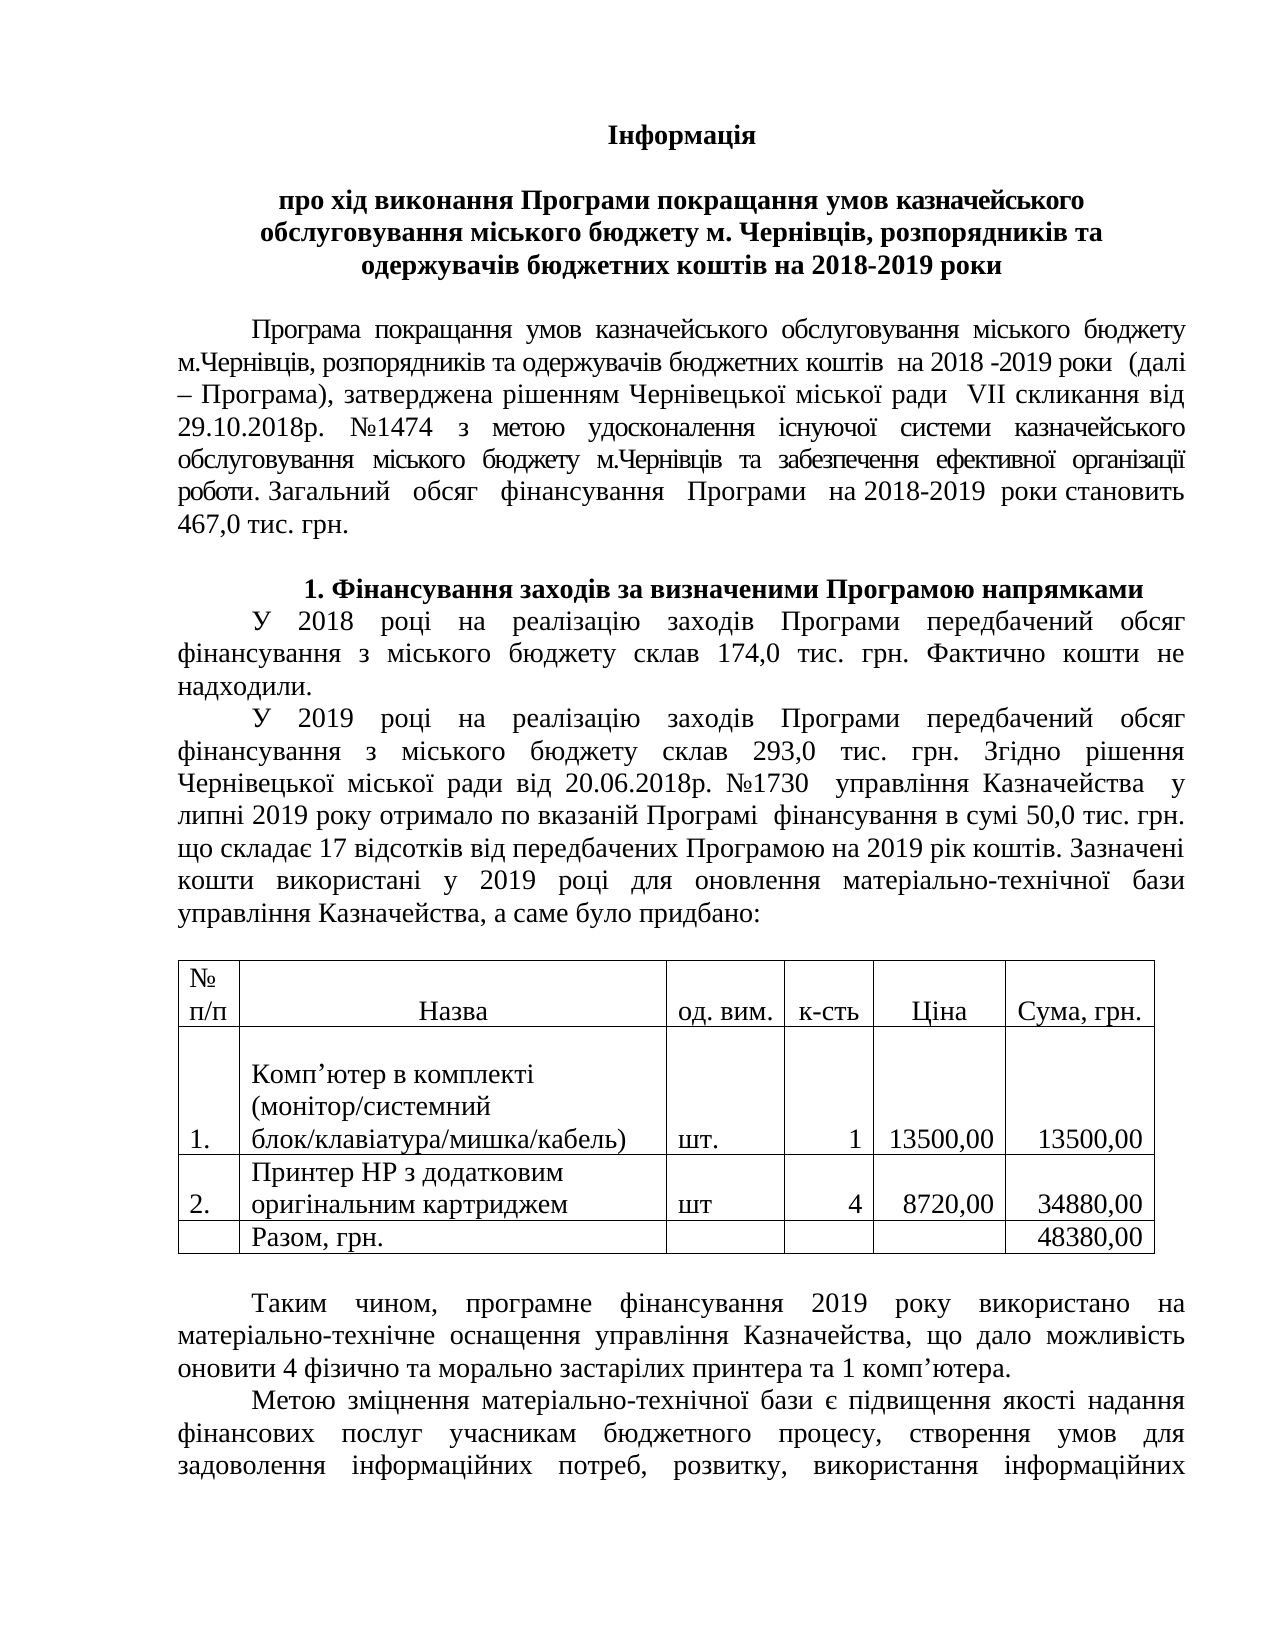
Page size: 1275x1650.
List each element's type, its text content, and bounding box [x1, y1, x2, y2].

table_cell 34880,00 [1006, 1155, 1154, 1220]
table_cell [785, 1221, 873, 1253]
table_cell 48380,00 [1006, 1221, 1154, 1253]
table_cell шт. [667, 1027, 784, 1154]
table_header Сума, грн. [1006, 961, 1154, 1026]
table_header № п/п [179, 961, 239, 1026]
text про хід виконання Програми покращання умов казначейського обслуговування міського бюджету м. Чернівців, розпорядників та одержувачів бюджетних коштів на 2018-2019 роки [177, 183, 1186, 280]
table_cell [179, 1221, 239, 1253]
table_cell [874, 1221, 1005, 1253]
table_cell 2. [179, 1155, 239, 1220]
text Інформація [177, 118, 1186, 151]
table_header Назва [240, 961, 666, 1026]
table_cell шт [667, 1155, 784, 1220]
table_cell Разом, грн. [240, 1221, 666, 1253]
table_header Ціна [874, 961, 1005, 1026]
text Таким чином, програмне фінансування 2019 року використано на матеріально-технічне оснащення управління Казначейства, що дало можливість оновити 4 фізично та морально застарілих принтера та 1 комп’ютера. [177, 1286, 1186, 1383]
table_cell [667, 1221, 784, 1253]
table_header од. вим. [667, 961, 784, 1026]
table_cell Комп’ютер в комплекті (монітор/системний блок/клавіатура/мишка/кабель) [240, 1027, 666, 1154]
text У 2019 році на реалізацію заходів Програми передбачений обсяг фінансування з міського бюджету склав 293,0 тис. грн. Згідно рішення Чернівецької міської ради від 20.06.2018р. №1730 управління Казначейства у липні 2019 року отримало по вказаній Програмі фінансування в сумі 50,0 тис. грн. що складає 17 відсотків від передбачених Програмою на 2019 рік коштів. Зазначені кошти використані у 2019 році для оновлення матеріально-технічної бази управління Казначейства, а саме було придбано: [177, 701, 1186, 928]
text Програма покращання умов казначейського обслуговування міського бюджету м.Чернівців, розпорядників та одержувачів бюджетних коштів на 2018 -2019 роки (далі – Програма), затверджена рішенням Чернівецької міської ради VII скликання від 29.10.2018р. №1474 з метою удосконалення існуючої системи казначейського обслуговування міського бюджету м.Чернівців та забезпечення ефективної організації роботи. Загальний обсяг фінансування Програми на 2018-2019 роки становить 467,0 тис. грн. [177, 312, 1186, 539]
table_cell Принтер НР з додатковим оригінальним картриджем [240, 1155, 666, 1220]
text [177, 1383, 1186, 1480]
text 1. Фінансування заходів за визначеними Програмою напрямками [303, 572, 1186, 604]
table_cell 1. [179, 1027, 239, 1154]
text У 2018 році на реалізацію заходів Програми передбачений обсяг фінансування з міського бюджету склав 174,0 тис. грн. Фактично кошти не надходили. [177, 604, 1186, 701]
table_cell 4 [785, 1155, 873, 1220]
table_header к-сть [785, 961, 873, 1026]
table_cell 13500,00 [874, 1027, 1005, 1154]
table_cell 8720,00 [874, 1155, 1005, 1220]
table_cell 1 [785, 1027, 873, 1154]
table_cell 13500,00 [1006, 1027, 1154, 1154]
